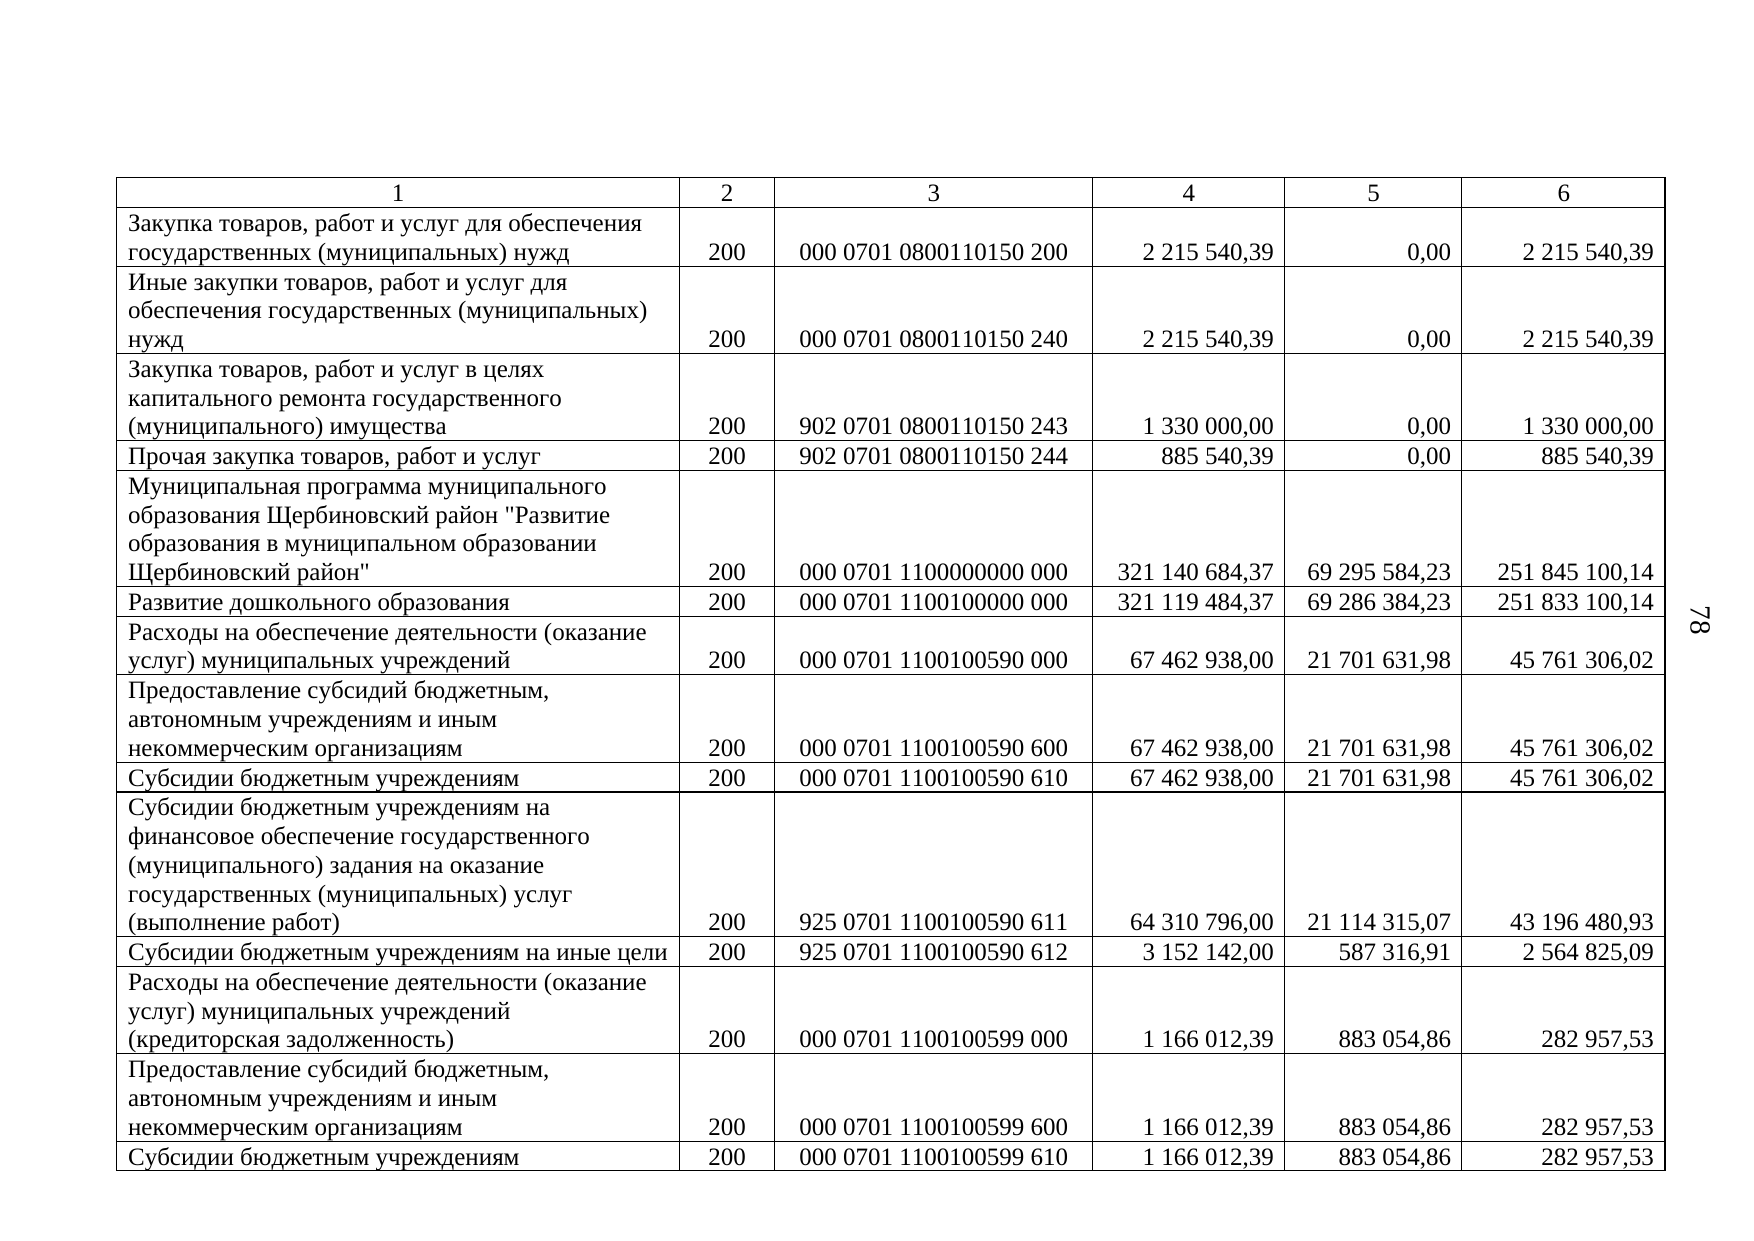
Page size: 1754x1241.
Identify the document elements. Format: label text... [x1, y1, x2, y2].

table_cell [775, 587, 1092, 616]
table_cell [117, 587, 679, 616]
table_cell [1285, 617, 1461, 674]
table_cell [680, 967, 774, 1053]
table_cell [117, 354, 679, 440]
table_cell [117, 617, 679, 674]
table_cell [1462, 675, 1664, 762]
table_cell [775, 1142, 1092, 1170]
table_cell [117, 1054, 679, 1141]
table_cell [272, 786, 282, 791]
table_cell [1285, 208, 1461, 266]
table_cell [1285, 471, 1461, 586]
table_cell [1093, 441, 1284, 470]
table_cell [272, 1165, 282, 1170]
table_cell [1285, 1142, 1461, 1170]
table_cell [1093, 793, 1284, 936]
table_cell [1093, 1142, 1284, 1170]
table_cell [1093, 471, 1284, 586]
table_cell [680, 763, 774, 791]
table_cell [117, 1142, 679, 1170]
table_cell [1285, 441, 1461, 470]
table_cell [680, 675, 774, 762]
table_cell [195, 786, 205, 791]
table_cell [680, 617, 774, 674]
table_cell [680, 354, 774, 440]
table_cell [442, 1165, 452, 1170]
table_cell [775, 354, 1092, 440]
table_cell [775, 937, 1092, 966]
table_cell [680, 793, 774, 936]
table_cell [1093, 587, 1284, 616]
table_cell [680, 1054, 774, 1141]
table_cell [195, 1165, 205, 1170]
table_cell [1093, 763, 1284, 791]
table_header 5 [1285, 178, 1461, 207]
table_header 6 [1462, 178, 1664, 207]
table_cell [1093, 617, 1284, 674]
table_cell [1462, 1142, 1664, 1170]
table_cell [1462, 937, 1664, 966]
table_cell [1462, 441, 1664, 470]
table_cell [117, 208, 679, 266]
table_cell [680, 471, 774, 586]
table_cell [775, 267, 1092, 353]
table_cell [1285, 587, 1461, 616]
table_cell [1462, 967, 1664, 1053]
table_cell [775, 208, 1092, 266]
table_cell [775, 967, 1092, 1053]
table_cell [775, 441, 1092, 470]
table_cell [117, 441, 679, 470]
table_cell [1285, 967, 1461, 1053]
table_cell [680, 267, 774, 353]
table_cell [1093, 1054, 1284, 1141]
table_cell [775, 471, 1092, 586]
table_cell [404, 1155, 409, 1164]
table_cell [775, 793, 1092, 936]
table_header 2 [680, 178, 774, 207]
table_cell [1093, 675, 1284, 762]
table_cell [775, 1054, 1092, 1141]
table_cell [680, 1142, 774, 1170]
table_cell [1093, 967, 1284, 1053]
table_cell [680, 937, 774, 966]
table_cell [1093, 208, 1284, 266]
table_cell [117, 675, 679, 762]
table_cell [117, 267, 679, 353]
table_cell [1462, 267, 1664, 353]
table_header 1 [117, 178, 679, 207]
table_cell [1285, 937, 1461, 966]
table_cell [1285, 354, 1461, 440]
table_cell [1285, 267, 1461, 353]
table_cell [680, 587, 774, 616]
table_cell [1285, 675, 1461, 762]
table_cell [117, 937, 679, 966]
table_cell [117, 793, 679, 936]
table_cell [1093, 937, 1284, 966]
table_header 3 [775, 178, 1092, 207]
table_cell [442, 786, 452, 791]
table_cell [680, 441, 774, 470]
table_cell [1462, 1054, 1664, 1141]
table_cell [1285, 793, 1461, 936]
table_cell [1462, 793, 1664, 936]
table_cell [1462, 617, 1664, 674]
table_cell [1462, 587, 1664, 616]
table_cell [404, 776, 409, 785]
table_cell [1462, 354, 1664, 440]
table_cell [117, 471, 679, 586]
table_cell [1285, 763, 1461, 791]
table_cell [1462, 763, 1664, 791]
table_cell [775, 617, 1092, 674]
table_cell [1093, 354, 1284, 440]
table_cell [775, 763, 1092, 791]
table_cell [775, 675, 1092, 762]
table_header 4 [1093, 178, 1284, 207]
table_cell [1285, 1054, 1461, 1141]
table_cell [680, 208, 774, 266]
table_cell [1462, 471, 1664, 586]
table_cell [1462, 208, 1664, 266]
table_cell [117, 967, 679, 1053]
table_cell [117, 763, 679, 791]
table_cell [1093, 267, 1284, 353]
